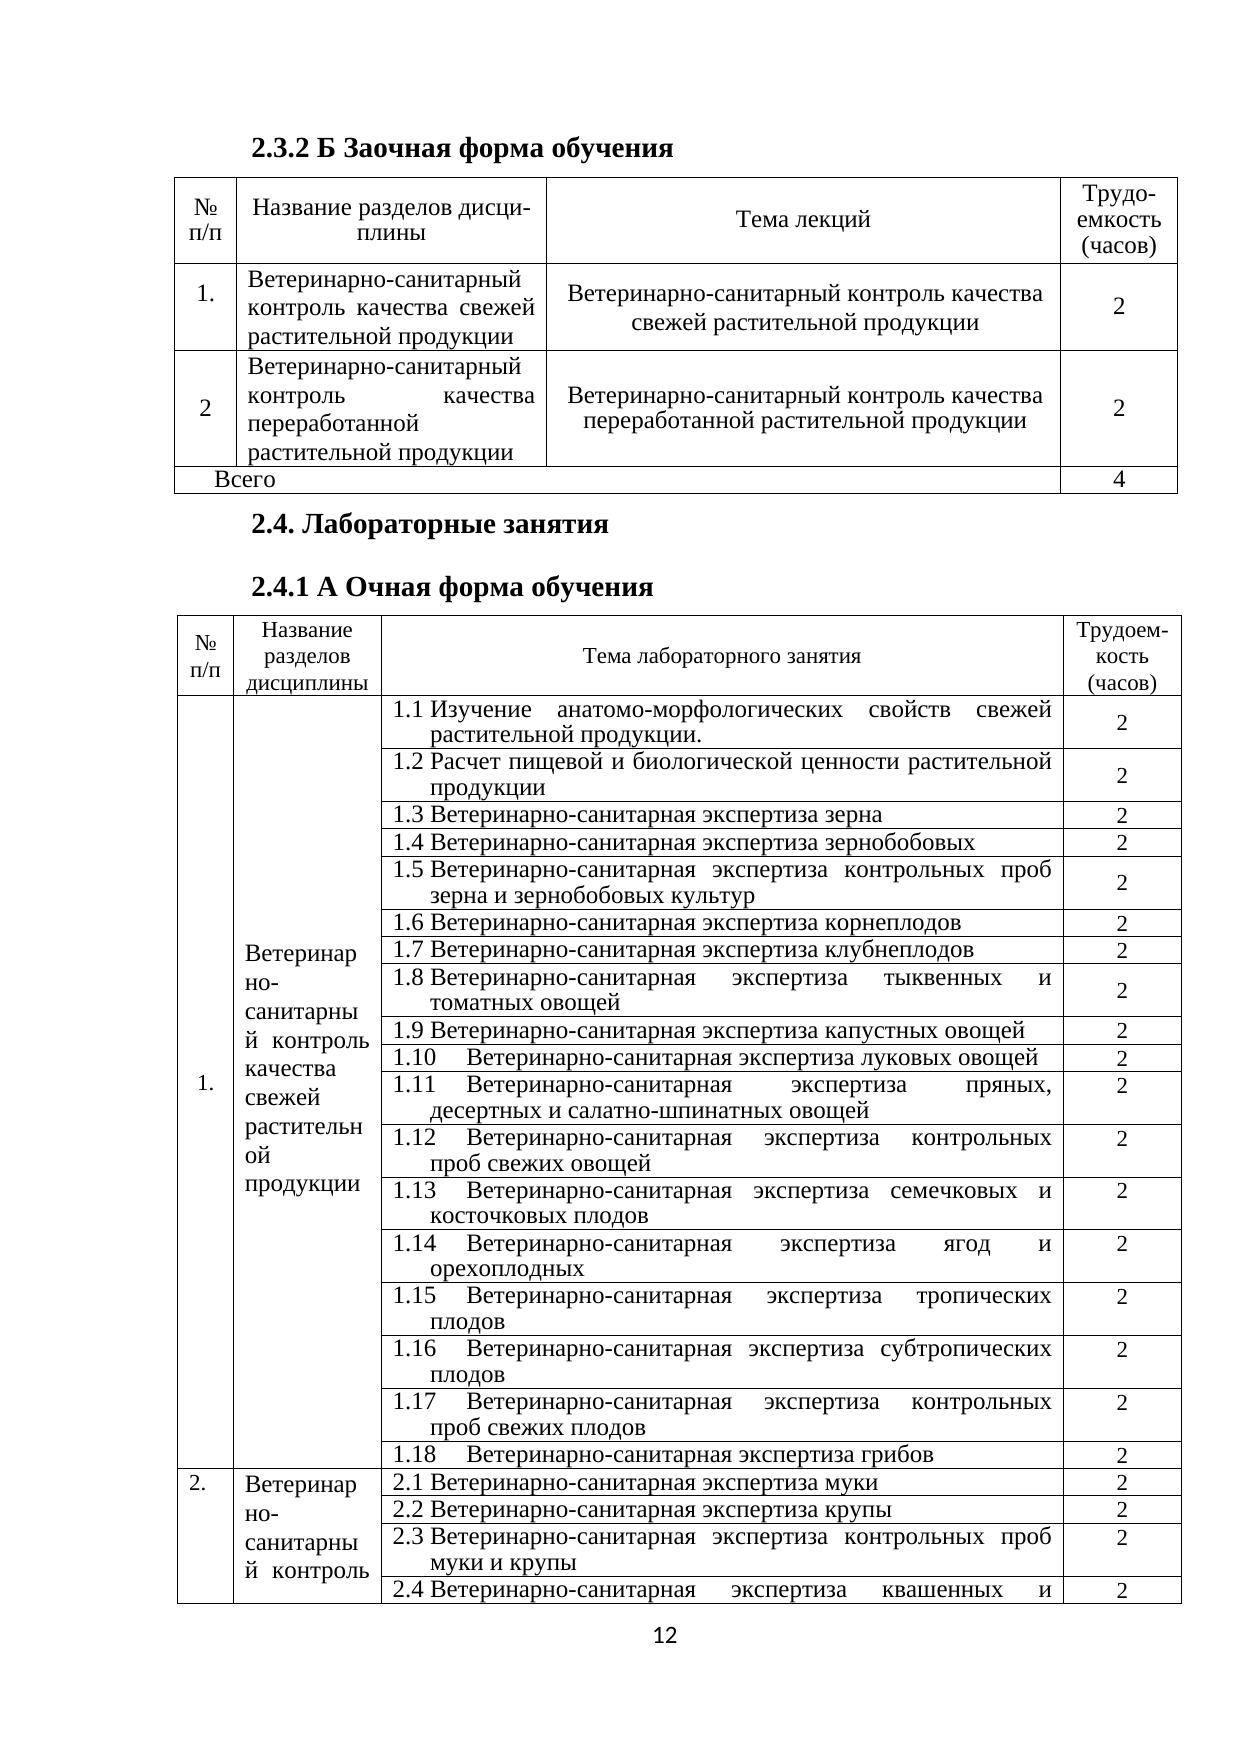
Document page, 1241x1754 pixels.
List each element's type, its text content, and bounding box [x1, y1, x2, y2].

table_cell 2 [1064, 910, 1181, 936]
table_cell Ветеринарно-санитарная экспертиза корнеплодов [382, 910, 1063, 936]
table_header Трудоемкость (часов) [1064, 616, 1181, 695]
table_cell Ветеринарно-санитарная экспертиза контрольных проб свежих овощей [382, 1125, 1063, 1177]
table_cell 2 [1064, 1524, 1181, 1576]
table_cell 2 [1064, 1496, 1181, 1523]
table_cell Ветеринарно-санитарный контроль качества свежей растительной продукции [237, 264, 546, 350]
table_cell 2 [1064, 964, 1181, 1016]
table_cell 2 [1064, 696, 1181, 748]
table_cell Ветеринарно-санитарная экспертиза ягод и орехоплодных [382, 1230, 1063, 1282]
table_cell 2 [1064, 829, 1181, 856]
table_cell Ветеринарно-санитарный контроль качества переработанной растительной продукции [237, 351, 546, 466]
table_cell 2 [1064, 802, 1181, 828]
table_cell Ветеринарно-санитарная экспертиза контрольных проб муки и крупы [382, 1524, 1063, 1576]
table_cell 2 [1064, 1230, 1181, 1282]
table_cell Ветеринарно-санитарная экспертиза пряных, десертных и салатно-шпинатных овощей [382, 1072, 1063, 1124]
table_cell Всего [175, 467, 1060, 493]
table_cell 2 [1064, 1072, 1181, 1124]
table_cell 1. [175, 264, 236, 350]
table_cell 2 [1064, 1017, 1181, 1043]
text 2.4.1 А Очная форма обучения [177, 569, 1152, 603]
table_cell Ветеринарно-санитарная экспертиза контрольных проб зерна и зернобобовых культур [382, 857, 1063, 908]
table_cell Ветеринарно-санитарный контроль качества переработанной растительной продукции [234, 1469, 381, 1603]
table_cell Ветеринарно-санитарная экспертиза контрольных проб свежих плодов [382, 1389, 1063, 1441]
table_cell Ветеринарно-санитарная экспертиза капустных овощей [382, 1017, 1063, 1043]
table_header Трудоемкость (часов) [1061, 178, 1177, 263]
table_cell 2 [1061, 351, 1177, 466]
table_cell 2 [1064, 857, 1181, 908]
table_cell Ветеринарно-санитарная экспертиза тропических плодов [382, 1283, 1063, 1335]
table_cell Ветеринарно-санитарная экспертиза субтропических плодов [382, 1336, 1063, 1388]
table_cell 2 [1064, 1336, 1181, 1388]
table_cell 2 [1064, 1389, 1181, 1441]
table_cell 1. [178, 696, 233, 1468]
table_cell Ветеринарно-санитарная экспертиза зернобобовых [382, 829, 1063, 856]
table_cell Ветеринарно-санитарная экспертиза семечковых и косточковых плодов [382, 1178, 1063, 1229]
table_cell 2 [1064, 1283, 1181, 1335]
table_cell 2 [1064, 1442, 1181, 1468]
table_cell Ветеринарно-санитарная экспертиза зерна [382, 802, 1063, 828]
table_cell 2 [1064, 1045, 1181, 1071]
table_cell 4 [1061, 467, 1177, 493]
table_cell Ветеринарно-санитарная экспертиза крупы [382, 1496, 1063, 1523]
table_header Название разделов дисциплины [237, 178, 546, 263]
table_header № п/п [175, 178, 236, 263]
table_cell Ветеринарно-санитарная экспертиза грибов [382, 1442, 1063, 1468]
table_cell Ветеринарно-санитарный контроль качества свежей растительной продукции [547, 264, 1060, 350]
table_cell 2 [1064, 1125, 1181, 1177]
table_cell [382, 1577, 1063, 1603]
table_cell 2 [1064, 749, 1181, 801]
table_cell 2. [178, 1469, 233, 1603]
table_cell Расчет пищевой и биологической ценности растительной продукции [382, 749, 1063, 801]
table_header № п/п [178, 616, 233, 695]
table_cell Ветеринарно-санитарная экспертиза муки [382, 1469, 1063, 1495]
table_cell 2 [1064, 1469, 1181, 1495]
table_cell 2 [1064, 937, 1181, 963]
table_header Тема лабораторного занятия [382, 616, 1063, 695]
table_cell Ветеринарно-санитарная экспертиза тыквенных и томатных овощей [382, 964, 1063, 1016]
text 2.4. Лабораторные занятия [177, 506, 1152, 540]
text 2.3.2 Б Заочная форма обучения [177, 131, 1152, 164]
table_cell 2 [1061, 264, 1177, 350]
table_cell 2 [1064, 1178, 1181, 1229]
table_cell 2 [1064, 1577, 1181, 1603]
table_header Тема лекций [547, 178, 1060, 263]
table_cell 2 [175, 351, 236, 466]
table_cell Ветеринарно-санитарная экспертиза луковых овощей [382, 1045, 1063, 1071]
table_cell Изучение анатомо-морфологических свойств свежей растительной продукции. [382, 696, 1063, 748]
table_header Название разделов дисциплины [234, 616, 381, 695]
table_cell Ветеринарно-санитарный контроль качества переработанной растительной продукции [547, 351, 1060, 466]
table_cell Ветеринарно-санитарная экспертиза клубнеплодов [382, 937, 1063, 963]
table_cell Ветеринарно-санитарный контроль качества свежей растительной продукции [234, 696, 381, 1468]
